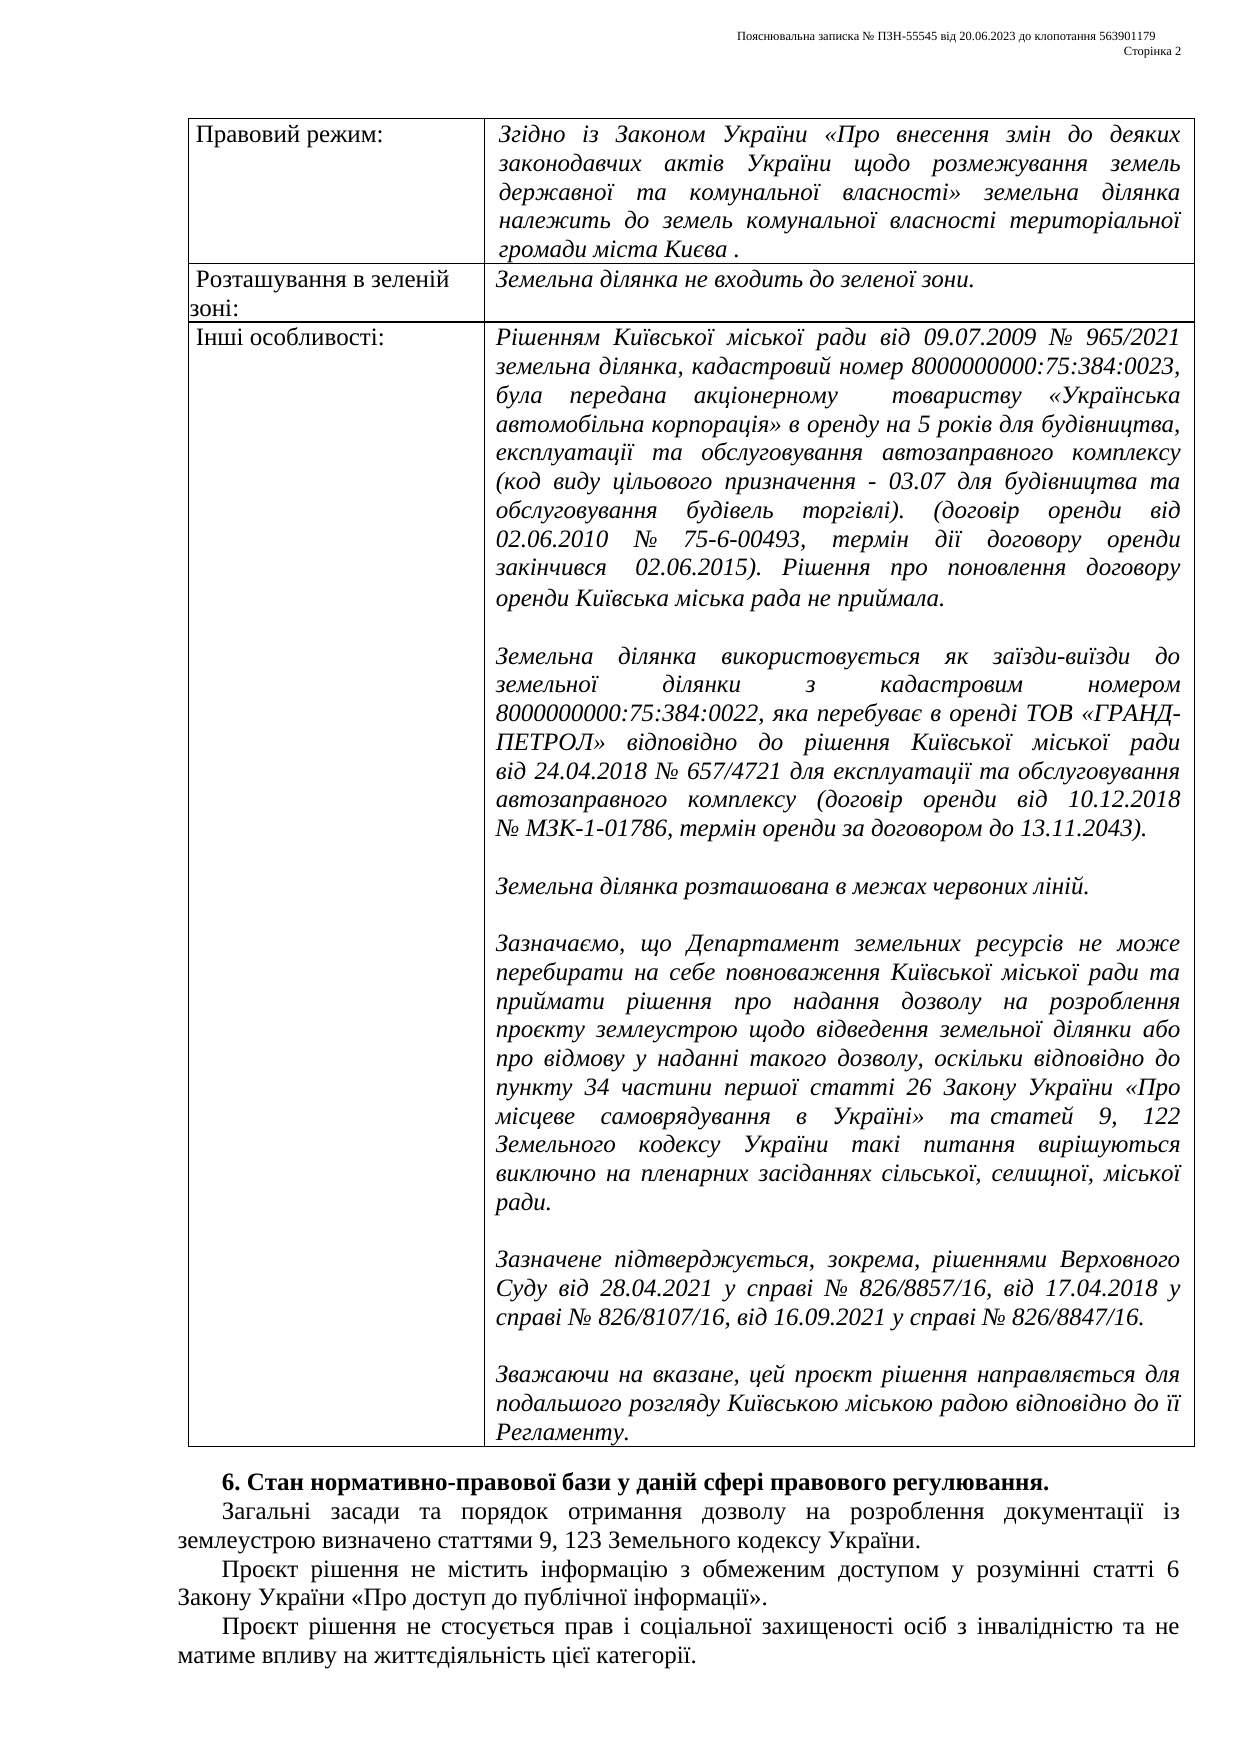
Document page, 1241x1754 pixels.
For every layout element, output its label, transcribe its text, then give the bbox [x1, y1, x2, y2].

text 6. Стан нормативно-правової бази у даній сфері правового регулювання. [207, 1468, 1181, 1496]
table_cell Земельна ділянка не входить до зеленої зони. [485, 264, 1194, 321]
table_cell Розташування в зеленій зоні: [189, 264, 484, 321]
table_cell Інші особливості: [189, 323, 484, 1446]
table_cell Згідно із Законом України «Про внесення змін до деяких законодавчих актів України щодо розмежування земель державної та комунальної власності» земельна ділянка належить до земель комунальної власності територіальної громади міста Києва . [485, 119, 1194, 263]
table_cell Рішенням Київської міської ради від 09.07.2009 № 965/2021 земельна ділянка, кадастровий номер 8000000000:75:384:0023, була передана акціонерному товариству «Українська автомобільна корпорація» в оренду на 5 років для будівництва, експлуатації та обслуговування автозаправного комплексу (код виду цільового призначення - 03.07 для будівництва та обслуговування будівель торгівлі). (договір оренди від 02.06.2010 № 75-6-00493, термін дії договору оренди закінчився 02.06.2015). Рішення про поновлення договору оренди Київська міська рада не приймала. Земельна ділянка використовується як заїзди-виїзди до земельної ділянки з кадастровим номером 8000000000:75:384:0022, яка перебуває в оренді ТОВ «ГРАНД-ПЕТРОЛ» відповідно до рішення Київської міської ради від 24.04.2018 № 657/4721 для експлуатації та обслуговування автозаправного комплексу (договір оренди від 10.12.2018 № МЗК-1-01786, термін оренди за договором до 13.11.2043). Земельна ділянка розташована в межах червоних ліній. Зазначаємо, що Департамент земельних ресурсів не може перебирати на себе повноваження Київської міської ради та приймати рішення про надання дозволу на розроблення проєкту землеустрою щодо відведення земельної ділянки або про відмову у наданні такого дозволу, оскільки відповідно до пункту 34 частини першої статті 26 Закону України «Про місцеве самоврядування в Україні» та статей 9, 122 Земельного кодексу України такі питання вирішуються виключно на пленарних засіданнях сільської, селищної, міської ради. Зазначене підтверджується, зокрема, рішеннями Верховного Суду від 28.04.2021 у справі № 826/8857/16, від 17.04.2018 у справі № 826/8107/16, від 16.09.2021 у справі № 826/8847/16. Зважаючи на вказане, цей проєкт рішення направляється для подальшого розгляду Київською міською радою відповідно до її Регламенту. [485, 323, 1194, 1446]
text Проєкт рішення не містить інформацію з обмеженим доступом у розумінні статті 6 Закону України «Про доступ до публічної інформації». [177, 1554, 1181, 1611]
table_cell Правовий режим: [189, 119, 484, 263]
text Загальні засади та порядок отримання дозволу на розроблення документації із землеустрою визначено статтями 9, 123 Земельного кодексу України. [177, 1496, 1181, 1554]
text Проєкт рішення не стосується прав і соціальної захищеності осіб з інвалідністю та не матиме впливу на життєдіяльність цієї категорії. [177, 1611, 1181, 1669]
